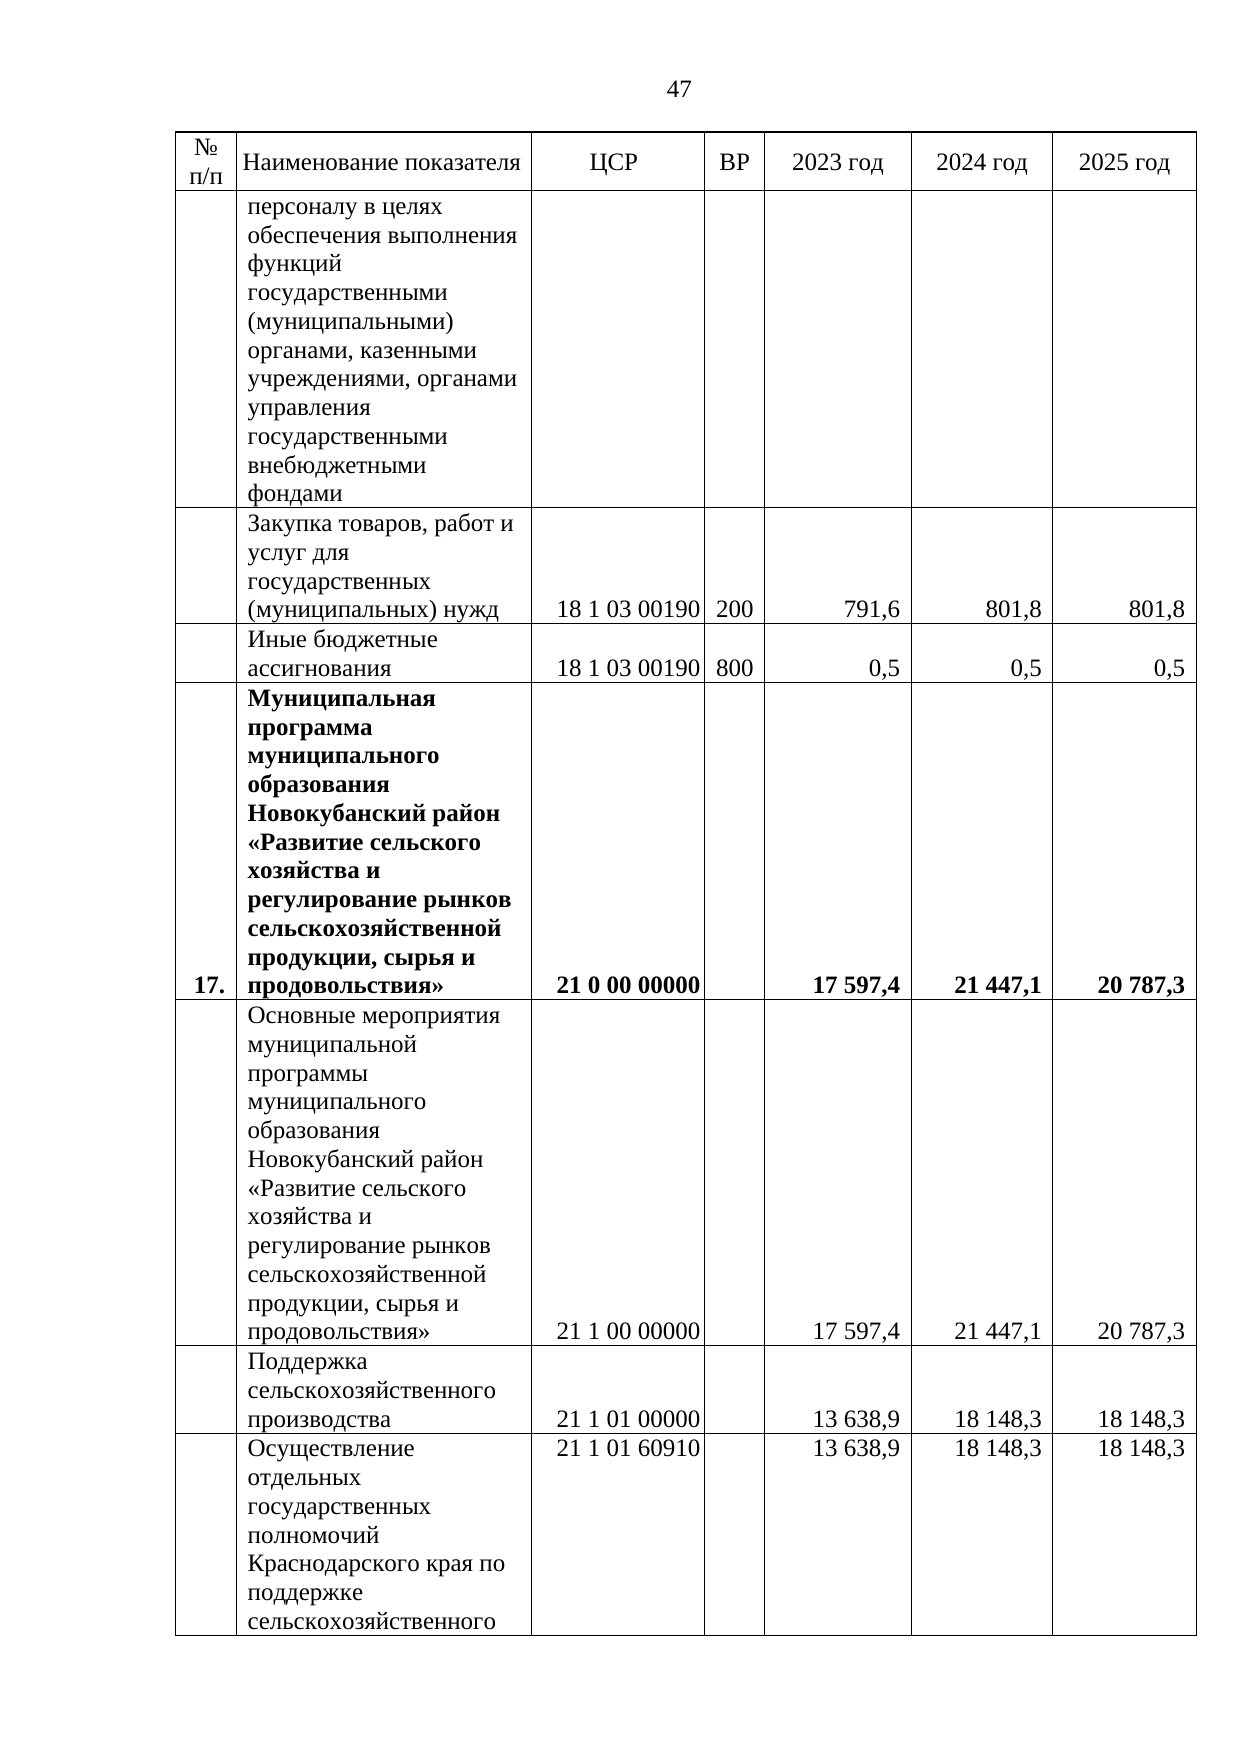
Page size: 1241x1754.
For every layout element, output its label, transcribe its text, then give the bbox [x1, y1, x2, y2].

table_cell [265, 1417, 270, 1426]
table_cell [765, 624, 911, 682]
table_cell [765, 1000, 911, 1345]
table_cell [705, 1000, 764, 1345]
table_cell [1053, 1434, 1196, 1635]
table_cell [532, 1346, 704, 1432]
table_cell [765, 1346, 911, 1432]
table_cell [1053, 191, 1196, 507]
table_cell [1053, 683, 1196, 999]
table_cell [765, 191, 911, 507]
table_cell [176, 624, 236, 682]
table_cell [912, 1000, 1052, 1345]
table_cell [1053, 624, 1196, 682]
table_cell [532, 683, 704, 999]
table_header Наименование показателя [237, 133, 531, 190]
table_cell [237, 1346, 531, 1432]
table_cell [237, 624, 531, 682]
table_header 2023 год [765, 133, 911, 190]
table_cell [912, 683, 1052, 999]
table_header ВР [705, 133, 764, 190]
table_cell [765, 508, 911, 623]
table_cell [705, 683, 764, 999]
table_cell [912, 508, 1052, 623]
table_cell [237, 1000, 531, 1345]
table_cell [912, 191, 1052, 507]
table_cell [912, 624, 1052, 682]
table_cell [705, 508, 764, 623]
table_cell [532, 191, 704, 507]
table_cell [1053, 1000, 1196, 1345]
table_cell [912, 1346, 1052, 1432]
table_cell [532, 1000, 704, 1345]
table_header ЦСР [532, 133, 704, 190]
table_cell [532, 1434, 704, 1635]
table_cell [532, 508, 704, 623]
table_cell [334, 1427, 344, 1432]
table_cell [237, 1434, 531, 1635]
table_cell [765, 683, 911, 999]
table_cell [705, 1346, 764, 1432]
table_header № п/п [176, 133, 236, 190]
table_header 2025 год [1053, 133, 1196, 190]
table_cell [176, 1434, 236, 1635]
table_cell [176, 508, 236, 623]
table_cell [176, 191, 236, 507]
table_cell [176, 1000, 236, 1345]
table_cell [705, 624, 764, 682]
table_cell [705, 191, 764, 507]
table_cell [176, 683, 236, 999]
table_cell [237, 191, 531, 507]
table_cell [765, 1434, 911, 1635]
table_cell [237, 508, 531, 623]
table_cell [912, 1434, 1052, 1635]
table_header 2024 год [912, 133, 1052, 190]
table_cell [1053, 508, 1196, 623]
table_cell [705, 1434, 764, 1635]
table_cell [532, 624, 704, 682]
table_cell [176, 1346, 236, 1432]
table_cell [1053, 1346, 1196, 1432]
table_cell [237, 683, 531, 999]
